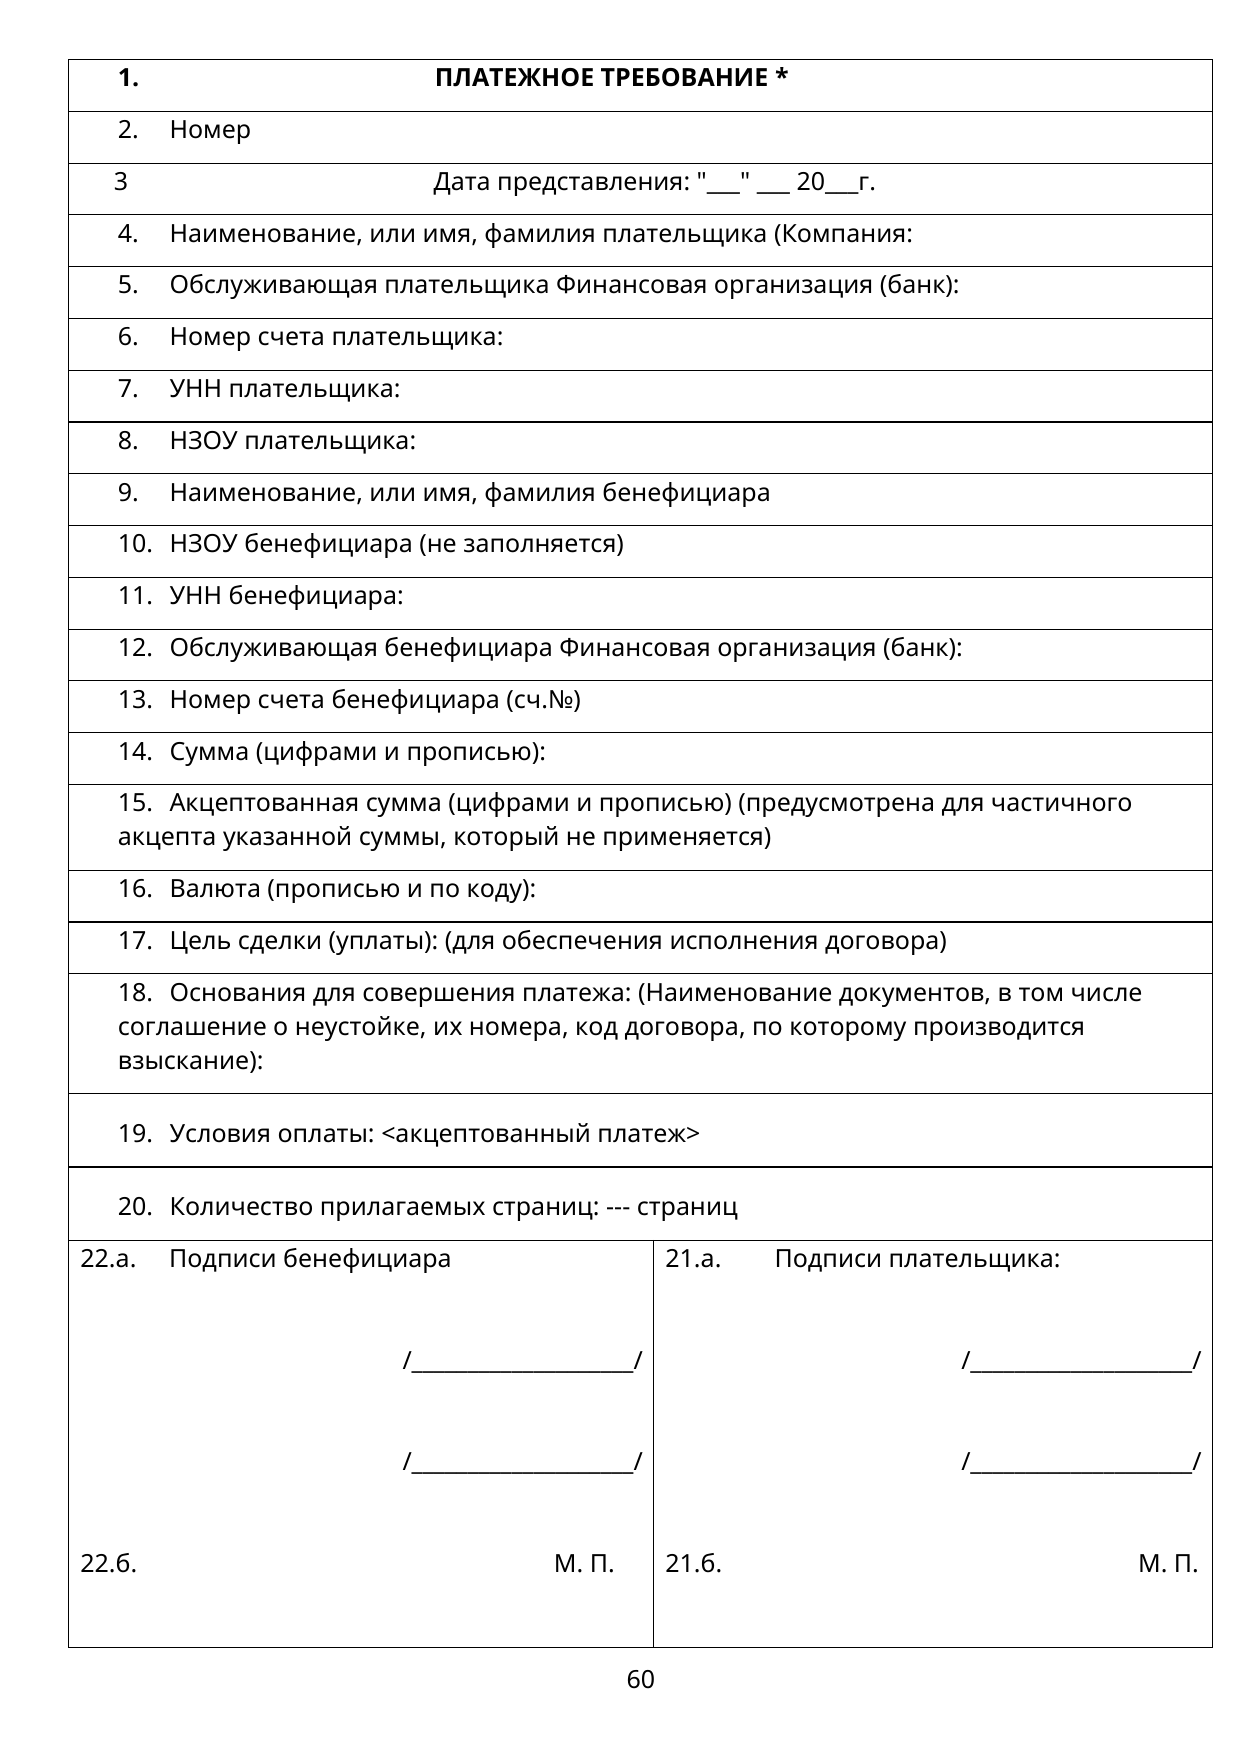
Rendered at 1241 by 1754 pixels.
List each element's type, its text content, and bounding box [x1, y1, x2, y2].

table_cell 2. Номер [69, 112, 1212, 163]
table_cell 15. Акцептованная сумма (цифрами и прописью) (предусмотрена для частичного акцепта указанной суммы, который не применяется) [69, 785, 1212, 870]
table_cell 18. Основания для совершения платежа: (Наименование документов, в том числе соглашение о неустойке, их номера, код договора, по которому производится взыскание): [69, 974, 1212, 1093]
table_cell 19. Условия оплаты: <акцептованный платеж> [69, 1094, 1212, 1166]
table_cell 4. Наименование, или имя, фамилия плательщика (Компания: [69, 215, 1212, 266]
table_cell 3 Дата представления: "___" ___ 20___г. [69, 164, 1212, 214]
table_cell 20. Количество прилагаемых страниц: --- страниц [69, 1168, 1212, 1240]
table_header 1. ПЛАТЕЖНОЕ ТРЕБОВАНИЕ * [69, 60, 1212, 111]
table_cell 8. НЗОУ плательщика: [69, 423, 1212, 473]
table_cell 10. НЗОУ бенефициара (не заполняется) [69, 526, 1212, 577]
table_cell 22.а. Подписи бенефициара /____________________/ /____________________/ 22.б. М. П. [69, 1241, 653, 1647]
table_cell 9. Наименование, или имя, фамилия бенефициара [69, 474, 1212, 525]
table_cell 7. УНН плательщика: [69, 371, 1212, 421]
table_cell 17. Цель сделки (уплаты): (для обеспечения исполнения договора) [69, 923, 1212, 973]
table_cell 5. Обслуживающая плательщика Финансовая организация (банк): [69, 267, 1212, 318]
table_cell 13. Номер счета бенефициара (сч.№) [69, 681, 1212, 732]
table_cell 14. Сумма (цифрами и прописью): [69, 733, 1212, 784]
table_cell 6. Номер счета плательщика: [69, 319, 1212, 370]
table_cell 16. Валюта (прописью и по коду): [69, 871, 1212, 921]
table_cell 21.а. Подписи плательщика: /____________________/ /____________________/ 21.б. М. П. [654, 1241, 1212, 1647]
table_cell 12. Обслуживающая бенефициара Финансовая организация (банк): [69, 630, 1212, 680]
table_cell 11. УНН бенефициара: [69, 578, 1212, 628]
